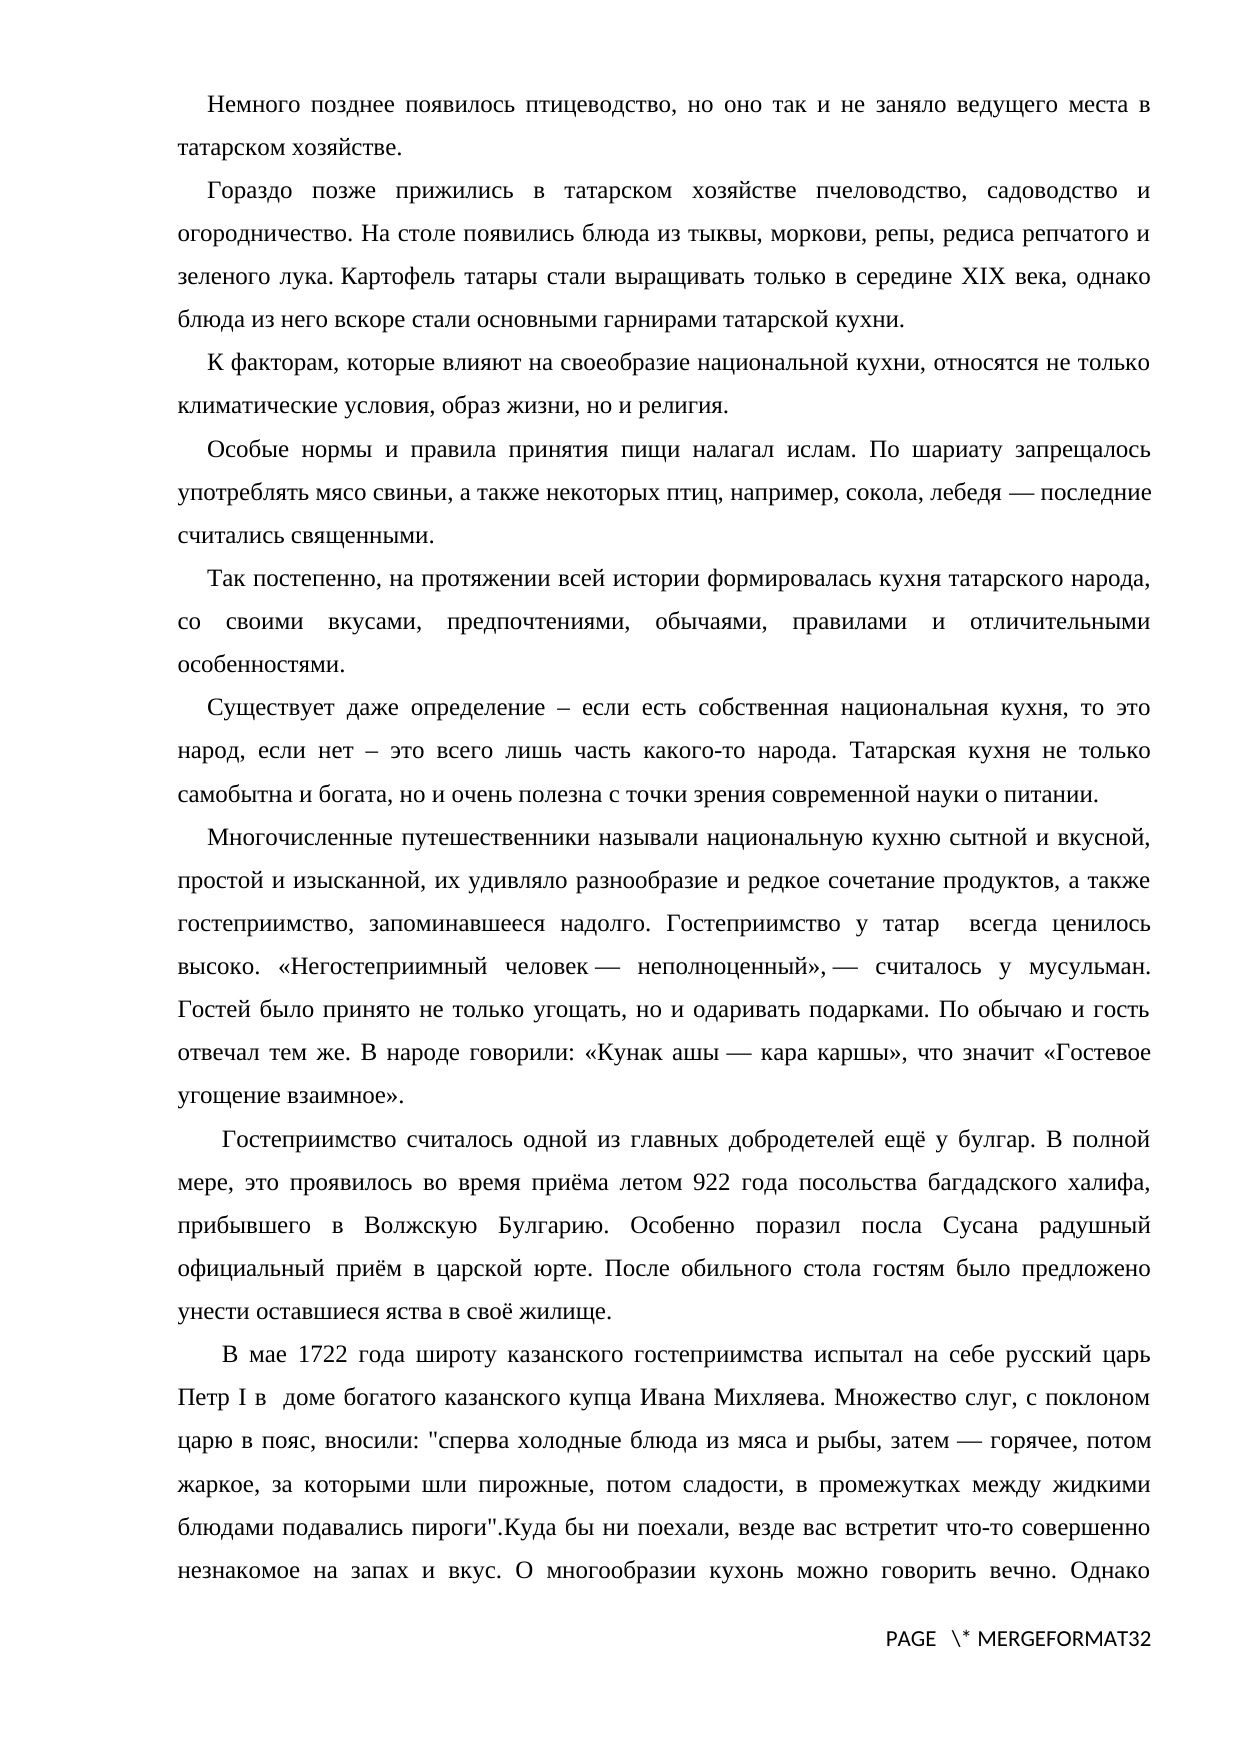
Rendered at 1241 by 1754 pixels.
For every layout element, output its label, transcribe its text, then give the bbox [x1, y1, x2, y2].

text Существует даже определение – если есть собственная национальная кухня, то это народ, если нет – это всего лишь часть какого-то народа. Татарская кухня не только самобытна и богата, но и очень полезна с точки зрения современной науки о питании. [177, 692, 1152, 807]
text К факторам, которые влияют на своеобразие национальной кухни, относятся не только климатические условия, образ жизни, но и религия. [177, 347, 1152, 419]
text Гораздо позже прижились в татарском хозяйстве пчеловодство, садоводство и огородничество. На столе появились блюда из тыквы, моркови, репы, редиса репчатого и зеленого лука. Картофель татары стали выращивать только в середине XIX века, однако блюда из него вскоре стали основными гарнирами татарской кухни. [177, 175, 1152, 333]
text Особые нормы и правила принятия пищи налагал ислам. По шариату запрещалось употреблять мясо свиньи, а также некоторых птиц, например, сокола, лебедя — последние считались священными. [177, 434, 1152, 549]
text Многочисленные путешественники называли национальную кухню сытной и вкусной, простой и изысканной, их удивляло разнообразие и редкое сочетание продуктов, а также гостеприимство, запоминавшееся надолго. Гостеприимство у татар всегда ценилось высоко. «Негостеприимный человек — неполноценный», — считалось у мусульман. Гостей было принято не только угощать, но и одаривать подарками. По обычаю и гость отвечал тем же. В народе говорили: «Кунак ашы — кара каршы», что значит «Гостевое угощение взаимное». [177, 822, 1152, 1109]
text Немного позднее появилось птицеводство, но оно так и не заняло ведущего места в татарском хозяйстве. [177, 89, 1152, 161]
text Гостеприимство считалось одной из главных добродетелей ещё у булгар. В полной мере, это проявилось во время приёма летом 922 года посольства багдадского халифа, прибывшего в Волжскую Булгарию. Особенно поразил посла Сусана радушный официальный приём в царской юрте. После обильного стола гостям было предложено унести оставшиеся яства в своё жилище. [177, 1124, 1152, 1325]
text Так постепенно, на протяжении всей истории формировалась кухня татарского народа, со своими вкусами, предпочтениями, обычаями, правилами и отличительными особенностями. [177, 563, 1152, 678]
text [177, 1339, 1152, 1584]
